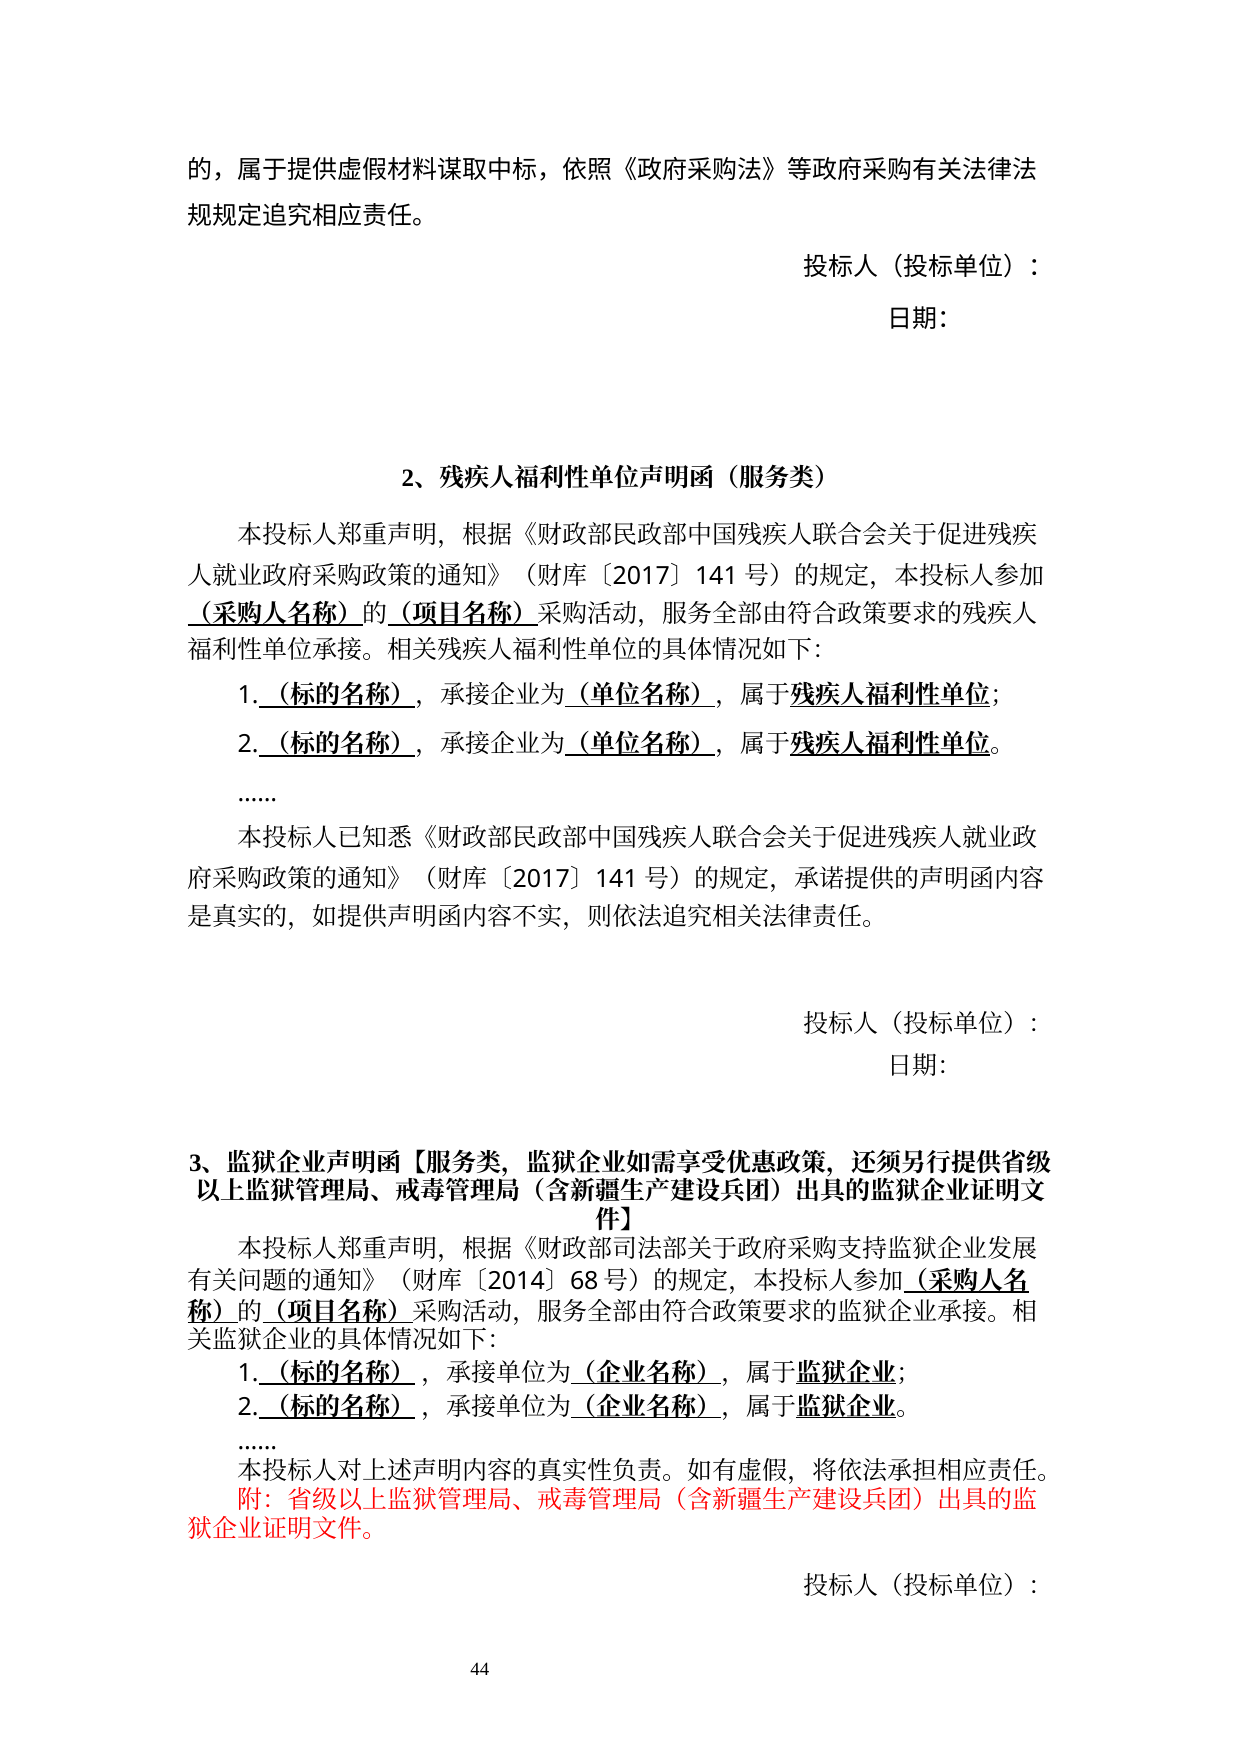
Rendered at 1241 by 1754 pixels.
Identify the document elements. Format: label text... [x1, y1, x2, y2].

text 本投标人已知悉《财政部民政部中国残疾人联合会关于促进残疾人就业政府采购政策的通知》（财库〔2017〕141 号）的规定，承诺提供的声明函内容是真实的，如提供声明函内容不实，则依法追究相关法律责任。 [187, 823, 1053, 931]
text 本投标人对上述声明内容的真实性负责。如有虚假，将依法承担相应责任。 [187, 1456, 1053, 1485]
text 附：省级以上监狱管理局、戒毒管理局（含新疆生产建设兵团）出具的监狱企业证明文件。 [187, 1485, 1053, 1543]
text 日期： [187, 298, 1053, 335]
text 2. （标的名称） ，承接单位为（企业名称），属于监狱企业。 [187, 1388, 1053, 1422]
text 本投标人郑重声明，根据《财政部司法部关于政府采购支持监狱企业发展有关问题的通知》（财库〔2014〕68号）的规定，本投标人参加（采购人名称）的（项目名称）采购活动，服务全部由符合政策要求的监狱企业承接。相关监狱企业的具体情况如下： [187, 1234, 1053, 1354]
text 1. （标的名称），承接企业为（单位名称），属于残疾人福利性单位； [187, 677, 1053, 711]
text 2、残疾人福利性单位声明函（服务类） [187, 463, 1053, 492]
text 1. （标的名称） ，承接单位为（企业名称），属于监狱企业； [187, 1354, 1053, 1388]
text 投标人（投标单位）： [187, 1009, 1053, 1037]
text 投标人（投标单位）： [187, 1571, 1053, 1600]
text 投标人（投标单位）： [187, 247, 1053, 283]
text 日期： [187, 1051, 1053, 1079]
text 3、监狱企业声明函【服务类，监狱企业如需享受优惠政策，还须另行提供省级以上监狱管理局、戒毒管理局（含新疆生产建设兵团）出具的监狱企业证明文件】 [187, 1148, 1053, 1234]
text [187, 150, 1053, 232]
text 2. （标的名称），承接企业为（单位名称），属于残疾人福利性单位。 [187, 726, 1053, 760]
text 本投标人郑重声明，根据《财政部民政部中国残疾人联合会关于促进残疾人就业政府采购政策的通知》（财库〔2017〕141 号）的规定，本投标人参加（采购人名称）的（项目名称）采购活动，服务全部由符合政策要求的残疾人福利性单位承接。相关残疾人福利性单位的具体情况如下： [187, 521, 1053, 664]
text …… [187, 1422, 1053, 1456]
text …… [187, 775, 1053, 809]
